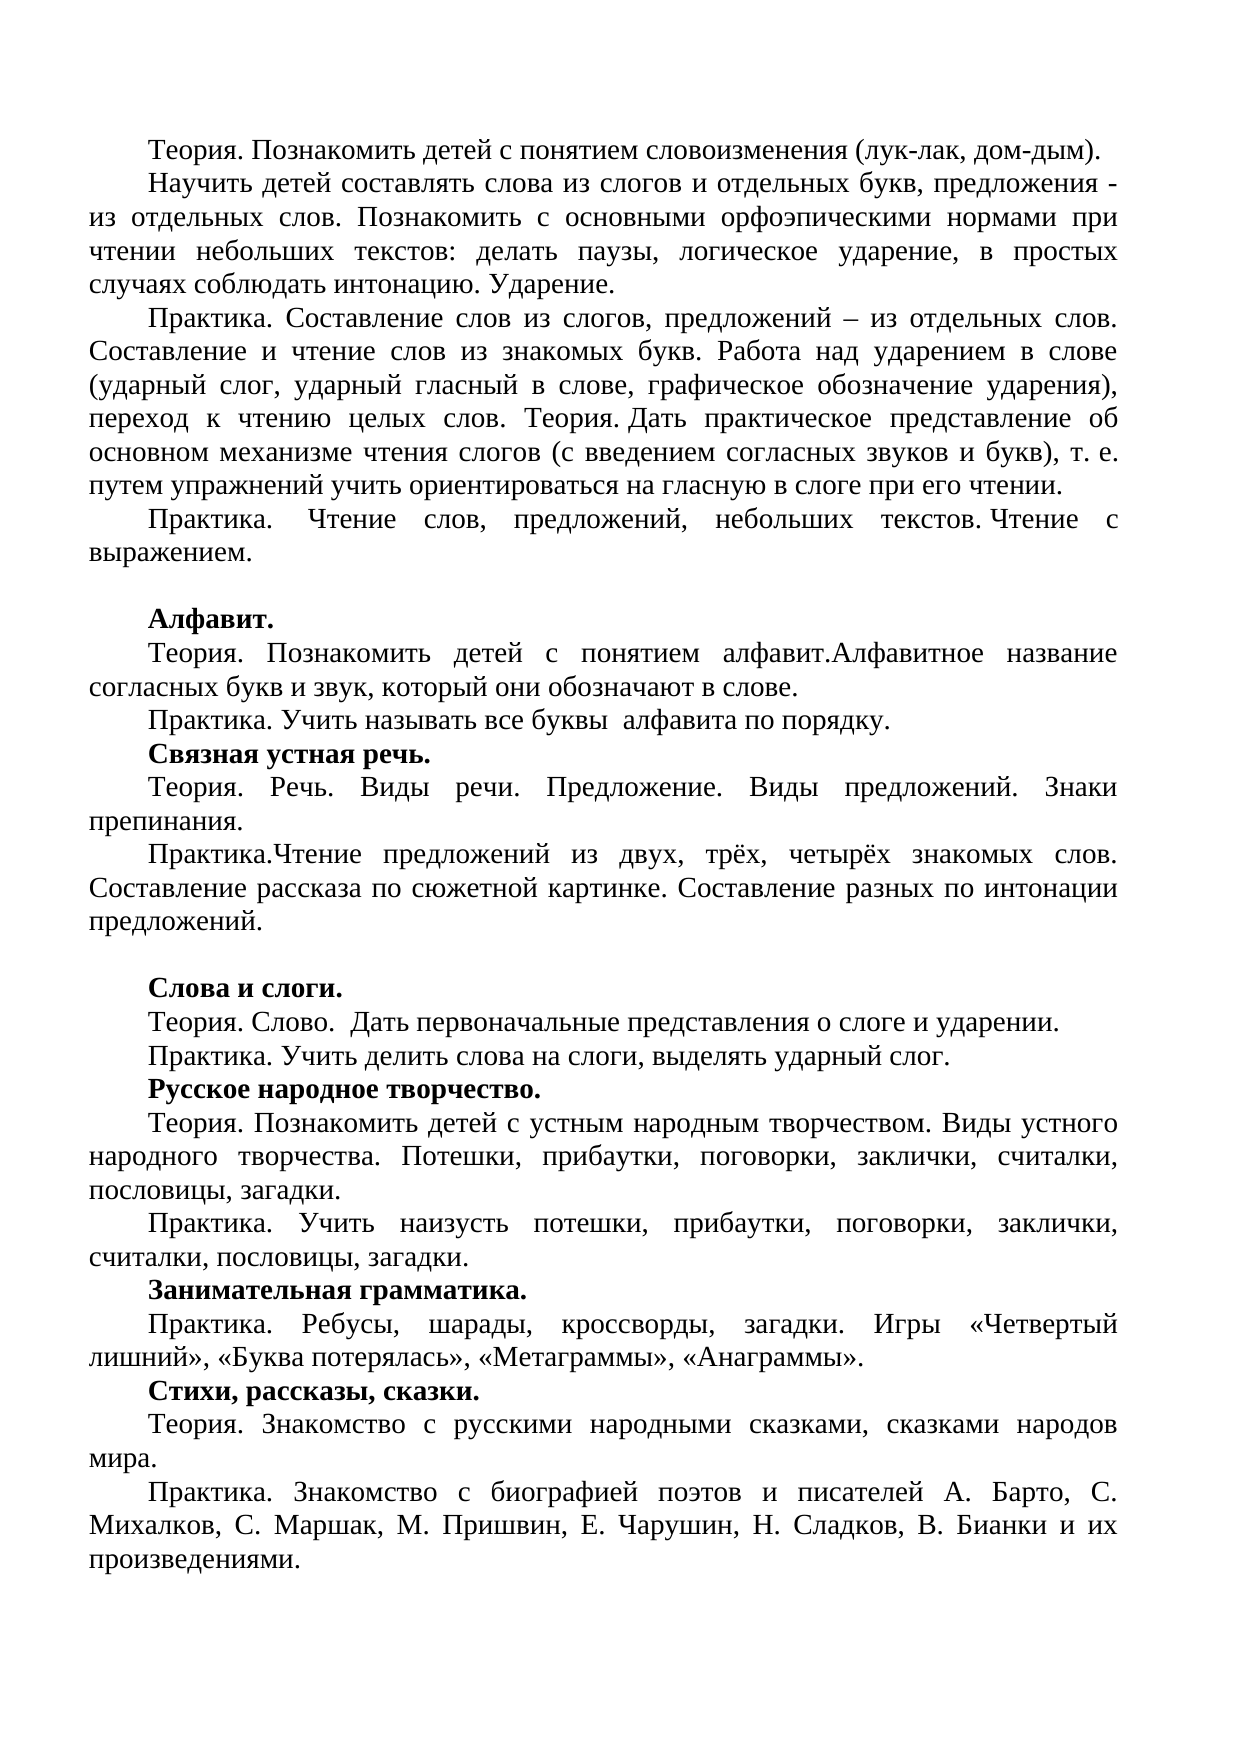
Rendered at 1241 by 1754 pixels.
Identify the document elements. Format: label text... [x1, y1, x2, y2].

text Практика.Чтение предложений из двух, трёх, четырёх знакомых слов. Составление рассказа по сюжетной картинке. Составление разных по интонации предложений. [89, 836, 1119, 937]
text Русское народное творчество. [89, 1071, 1119, 1105]
text Теория. Познакомить детей с понятием словоизменения (лук-лак, дом-дым). [89, 132, 1119, 166]
text Практика. Учить наизусть потешки, прибаутки, поговорки, заклички, считалки, пословицы, загадки. [89, 1205, 1119, 1272]
text Теория. Познакомить детей с устным народным творчеством. Виды устного народного творчества. Потешки, прибаутки, поговорки, заклички, считалки, пословицы, загадки. [89, 1105, 1119, 1205]
text Занимательная грамматика. [89, 1272, 1119, 1306]
text Научить детей составлять слова из слогов и отдельных букв, предложения - из отдельных слов. Познакомить с основными орфоэпическими нормами при чтении небольших текстов: делать паузы, логическое ударение, в простых случаях соблюдать интонацию. Ударение. [89, 166, 1119, 300]
text Практика. Знакомство с биографией поэтов и писателей А. Барто, С. Михалков, С. Маршак, М. Пришвин, Е. Чарушин, Н. Сладков, В. Бианки и их произведениями. [89, 1474, 1119, 1574]
text Стихи, рассказы, сказки. [89, 1373, 1119, 1407]
text Практика. Чтение слов, предложений, небольших текстов. Чтение с выражением. [89, 501, 1119, 568]
text Теория. Знакомство с русскими народными сказками, сказками народов мира. [89, 1407, 1119, 1474]
text Практика. Ребусы, шарады, кроссворды, загадки. Игры «Четвертый лишний», «Буква потерялась», «Метаграммы», «Анаграммы». [89, 1306, 1119, 1373]
text Практика. Составление слов из слогов, предложений – из отдельных слов. Составление и чтение слов из знакомых букв. Работа над ударением в слове (ударный слог, ударный гласный в слове, графическое обозначение ударения), переход к чтению целых слов. Теория. Дать практическое представление об основном механизме чтения слогов (с введением согласных звуков и букв), т. е. путем упражнений учить ориентироваться на гласную в слоге при его чтении. [89, 300, 1119, 501]
text Практика. Учить называть все буквы алфавита по порядку. [89, 702, 1119, 736]
text Слова и слоги. [89, 971, 1119, 1004]
text Практика. Учить делить слова на слоги, выделять ударный слог. [89, 1038, 1119, 1071]
text Связная устная речь. [89, 736, 1119, 769]
text Теория. Познакомить детей с понятием алфавит.Алфавитное название согласных букв и звук, который они обозначают в слове. [89, 635, 1119, 702]
text Теория. Слово. Дать первоначальные представления о слоге и ударении. [89, 1004, 1119, 1038]
text Теория. Речь. Виды речи. Предложение. Виды предложений. Знаки препинания. [89, 769, 1119, 836]
text Алфавит. [89, 602, 1119, 635]
